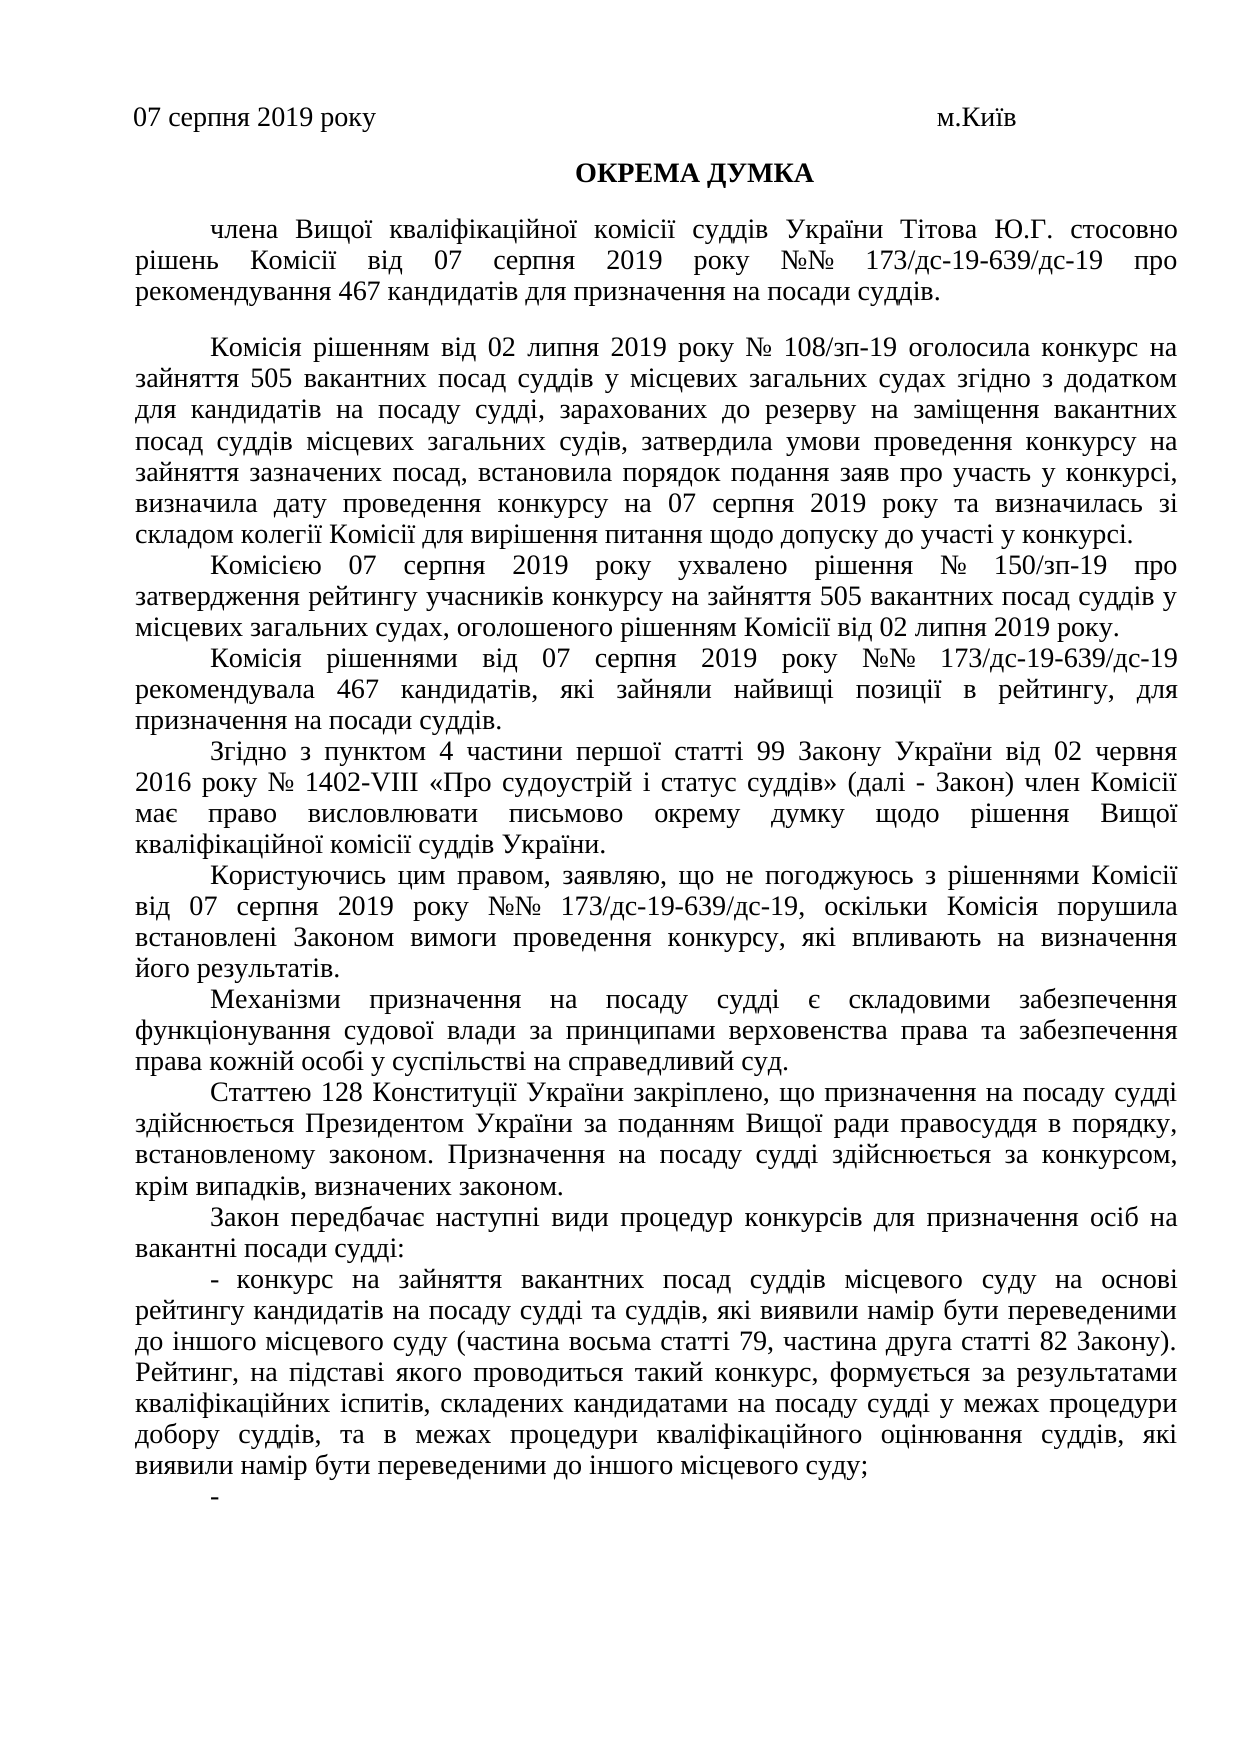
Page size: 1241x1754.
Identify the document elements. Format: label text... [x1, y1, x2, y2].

text 07 серпня 2019 року м.Київ [133, 102, 1179, 133]
text Механізми призначення на посаду судді є складовими забезпечення функціонування судової влади за принципами верховенства права та забезпечення права кожній особі у суспільстві на справедливий суд. [135, 984, 1179, 1077]
text Згідно з пунктом 4 частини першої статті 99 Закону України від 02 червня 2016 року № 1402-VIII «Про судоустрій і статус суддів» (далі - Закон) член Комісії має право висловлювати письмово окрему думку щодо рішення Вищої кваліфікаційної комісії суддів України. [135, 736, 1179, 860]
text Користуючись цим правом, заявляю, що не погоджуюсь з рішеннями Комісії від 07 серпня 2019 року №№ 173/дс-19-639/дс-19, оскільки Комісія порушила встановлені Законом вимоги проведення конкурсу, які впливають на визначення його результатів. [135, 860, 1179, 984]
list конкурс на зайняття вакантних посад суддів місцевого суду на основі рейтингу кандидатів на посаду судді та суддів, які виявили намір бути переведеними до іншого місцевого суду (частина восьма статті 79, частина друга статті 82 Закону). Рейтинг, на підставі якого проводиться такий конкурс, формується за результатами кваліфікаційних іспитів, складених кандидатами на посаду судді у межах процедури добору суддів, та в межах процедури кваліфікаційного оцінювання суддів, які виявили намір бути переведеними до іншого місцевого суду; [135, 1263, 1179, 1481]
text Закон передбачає наступні види процедур конкурсів для призначення осіб на вакантні посади судді: [135, 1201, 1179, 1263]
text Комісія рішенням від 02 липня 2019 року № 108/зп-19 оголосила конкурс на зайняття 505 вакантних посад суддів у місцевих загальних судах згідно з додатком для кандидатів на посаду судді, зарахованих до резерву на заміщення вакантних посад суддів місцевих загальних судів, затвердила умови проведення конкурсу на зайняття зазначених посад, встановила порядок подання заяв про участь у конкурсі, визначила дату проведення конкурсу на 07 серпня 2019 року та визначилась зі складом колегії Комісії для вирішення питання щодо допуску до участі у конкурсі. [135, 332, 1179, 549]
text Статтею 128 Конституції України закріплено, що призначення на посаду судді здійснюється Президентом України за поданням Вищої ради правосуддя в порядку, встановленому законом. Призначення на посаду судді здійснюється за конкурсом, крім випадків, визначених законом. [135, 1077, 1179, 1201]
text ОКРЕМА ДУМКА [135, 158, 1179, 189]
text Комісією 07 серпня 2019 року ухвалено рішення № 150/зп-19 про затвердження рейтингу учасників конкурсу на зайняття 505 вакантних посад суддів у місцевих загальних судах, оголошеного рішенням Комісії від 02 липня 2019 року. [135, 549, 1179, 642]
text члена Вищої кваліфікаційної комісії суддів України Тітова Ю.Г. стосовно рішень Комісії від 07 серпня 2019 року №№ 173/дс-19-639/дс-19 про рекомендування 467 кандидатів для призначення на посади суддів. [135, 214, 1179, 307]
text Комісія рішеннями від 07 серпня 2019 року №№ 173/дс-19-639/дс-19 рекомендувала 467 кандидатів, які зайняли найвищі позиції в рейтингу, для призначення на посади суддів. [135, 642, 1179, 736]
